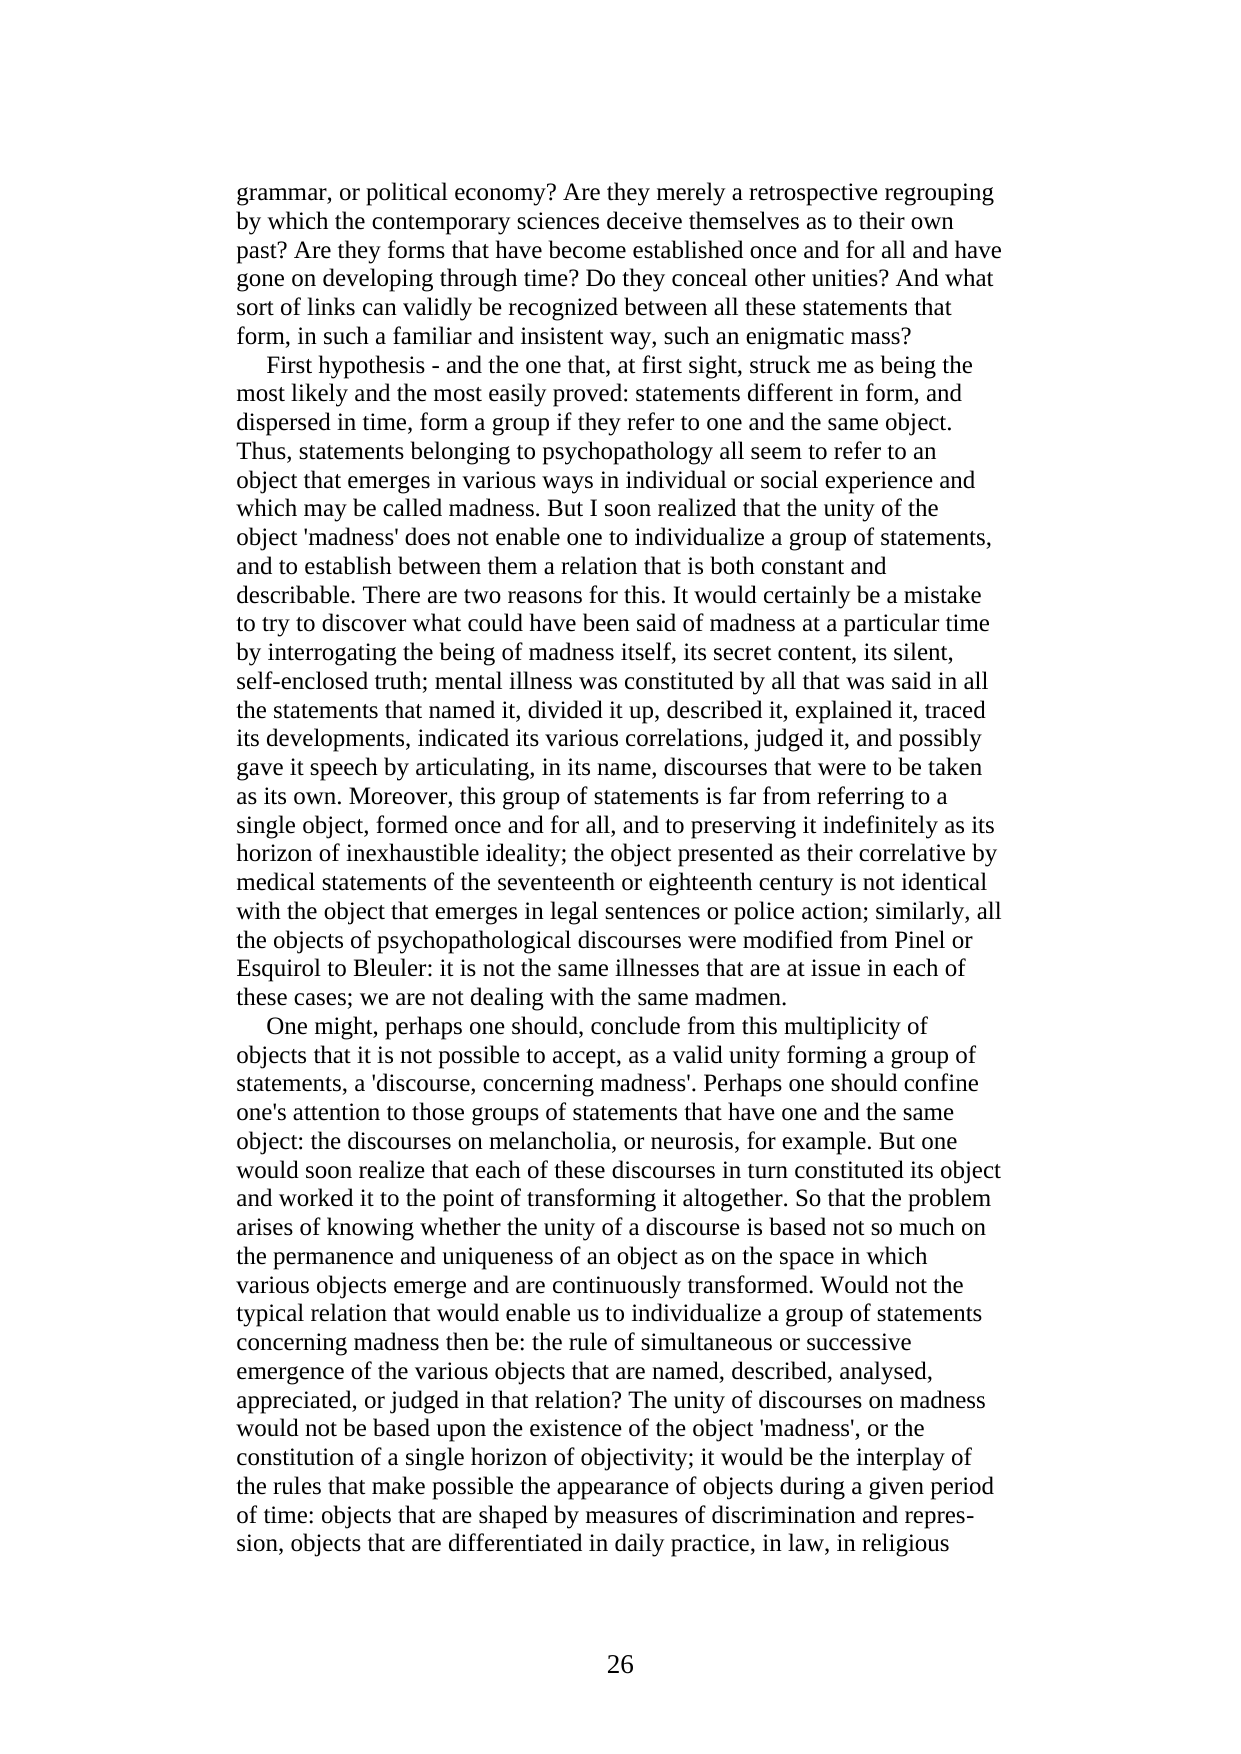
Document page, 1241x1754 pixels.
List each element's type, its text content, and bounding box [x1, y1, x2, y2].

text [236, 1011, 1004, 1557]
text First hypothesis - and the one that, at first sight, struck me as being the most likely and the most easily proved: statements different in form, and dispersed in time, form a group if they refer to one and the same object. Thus, statements belonging to psychopathology all seem to refer to an object that emerges in various ways in individual or social experience and which may be called madness. But I soon realized that the unity of the object 'madness' does not enable one to individualize a group of statements, and to establish between them a relation that is both constant and describable. There are two reasons for this. It would certainly be a mistake to try to discover what could have been said of madness at a particular time by interrogating the being of madness itself, its secret content, its silent, self-enclosed truth; mental illness was constituted by all that was said in all the statements that named it, divided it up, described it, explained it, traced its developments, indi­cated its various correlations, judged it, and possibly gave it speech by articulating, in its name, discourses that were to be taken as its own. Moreover, this group of statements is far from referring to a single object, formed once and for all, and to preserving it indefinitely as its horizon of inexhaustible ideality; the object presented as their correla­tive by medical statements of the seventeenth or eighteenth century is not identical with the object that emerges in legal sentences or police action; similarly, all the objects of psychopathological discourses were modified from Pinel or Esquirol to Bleuler: it is not the same illnesses that are at issue in each of these cases; we are not dealing with the same madmen. [236, 350, 1004, 1011]
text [236, 177, 1004, 350]
